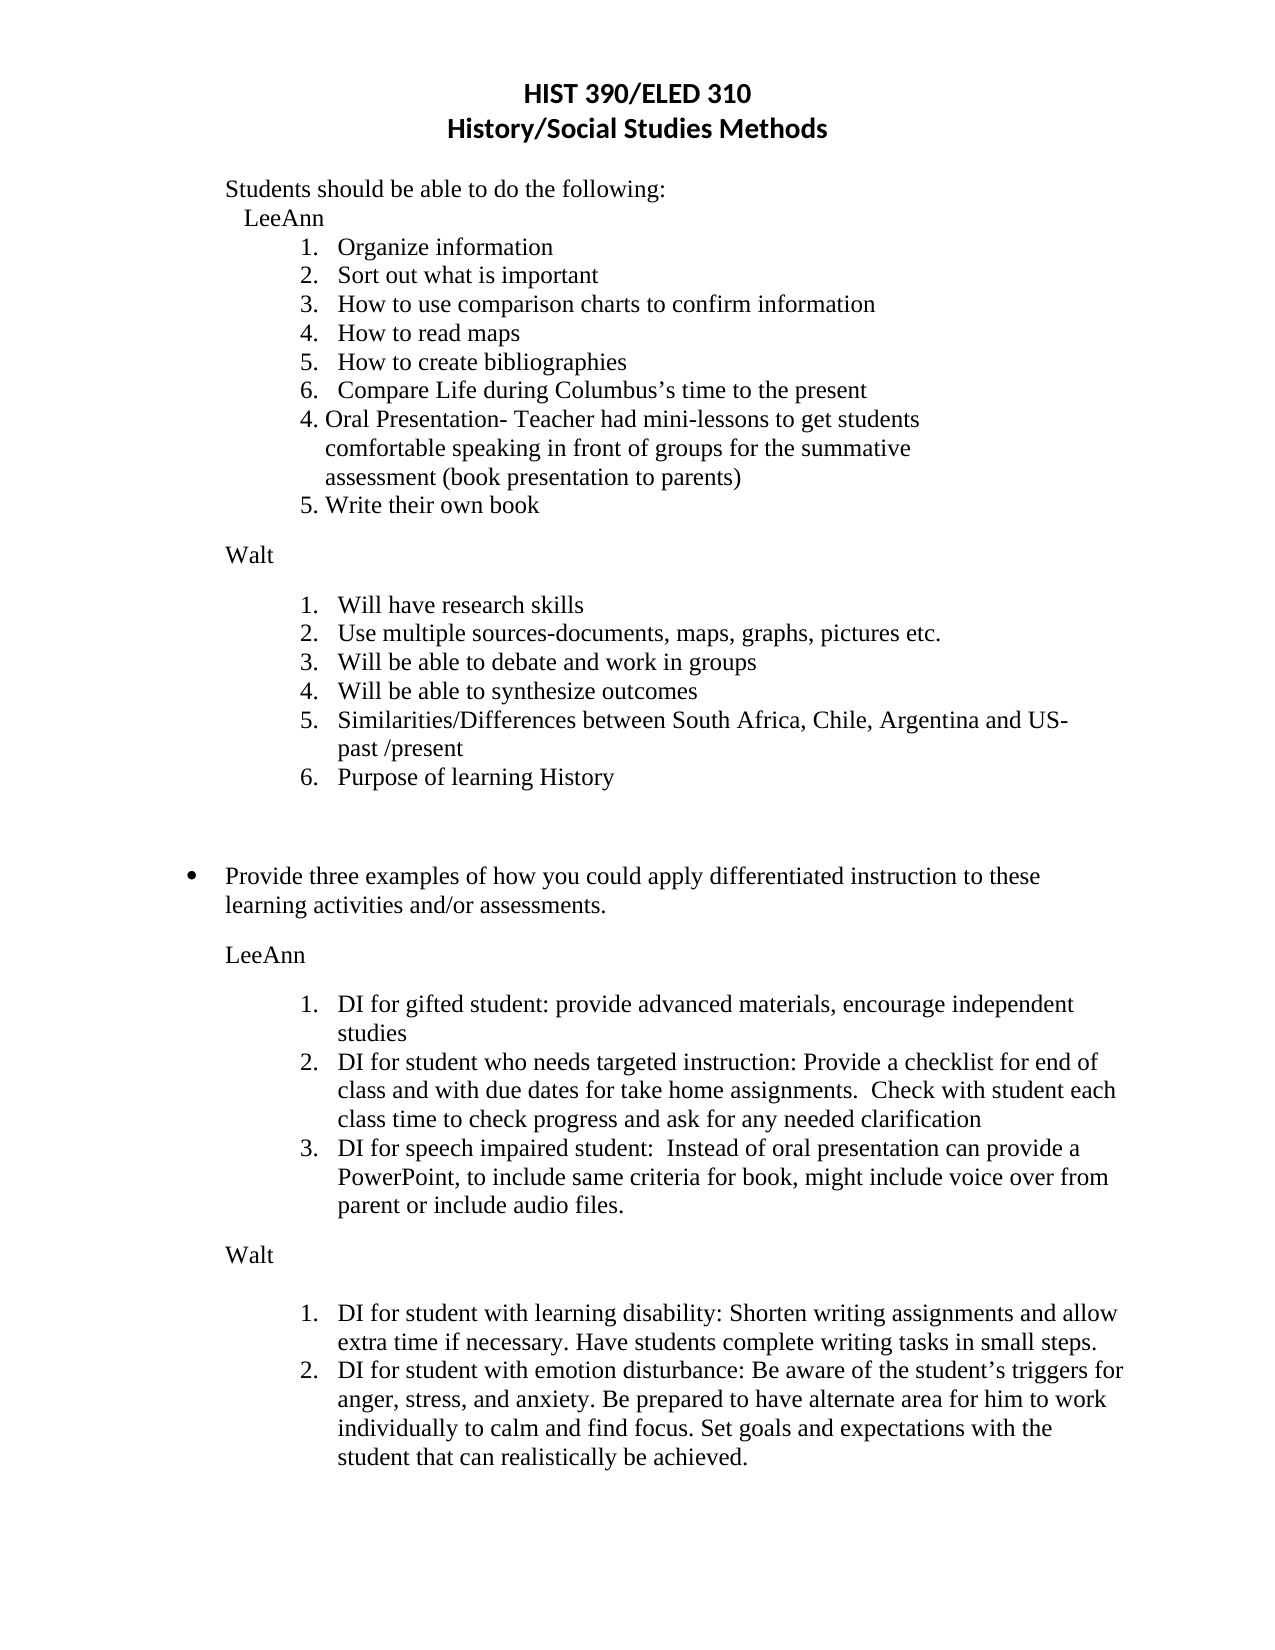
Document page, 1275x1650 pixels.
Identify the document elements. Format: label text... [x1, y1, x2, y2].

list DI for speech impaired student: Instead of oral presentation can provide a PowerPoint, to include same criteria for book, might include voice over from parent or include audio files. [300, 1133, 1125, 1219]
list DI for gifted student: provide advanced materials, encourage independent studies [300, 989, 1125, 1047]
list Students should be able to do the following: [225, 174, 1125, 203]
list Purpose of learning History [300, 762, 1125, 791]
list DI for student with emotion disturbance: Be aware of the student’s triggers for anger, stress, and anxiety. Be prepared to have alternate area for him to work individually to calm and find focus. Set goals and expectations with the student that can realistically be achieved. [300, 1356, 1125, 1471]
list Will be able to debate and work in groups [300, 647, 1125, 676]
list Organize information [300, 232, 1125, 261]
text Walt [150, 1240, 1125, 1269]
text LeeAnn [150, 940, 1125, 968]
list LeeAnn [225, 203, 1125, 232]
text Walt [150, 540, 1125, 569]
list DI for student who needs targeted instruction: Provide a checklist for end of class and with due dates for take home assignments. Check with student each class time to check progress and ask for any needed clarification [300, 1047, 1125, 1133]
list Sort out what is important [300, 261, 1125, 289]
list Compare Life during Columbus’s time to the present [300, 376, 1125, 404]
list Will be able to synthesize outcomes [300, 676, 1125, 705]
list Provide three examples of how you could apply differentiated instruction to these learning activities and/or assessments. [187, 861, 1125, 919]
list Use multiple sources-documents, maps, graphs, pictures etc. [300, 618, 1125, 647]
list How to create bibliographies [300, 347, 1125, 376]
list Will have research skills [300, 590, 1125, 618]
list 4. Oral Presentation- Teacher had mini-lessons to get students comfortable speaking in front of groups for the summative assessment (book presentation to parents) [225, 404, 1125, 491]
list Similarities/Differences between South Africa, Chile, Argentina and US-past /present [300, 705, 1125, 762]
list How to read maps [300, 318, 1125, 347]
list How to use comparison charts to confirm information [300, 289, 1125, 318]
list DI for student with learning disability: Shorten writing assignments and allow extra time if necessary. Have students complete writing tasks in small steps. [300, 1298, 1125, 1356]
list 5. Write their own book [225, 491, 1125, 519]
